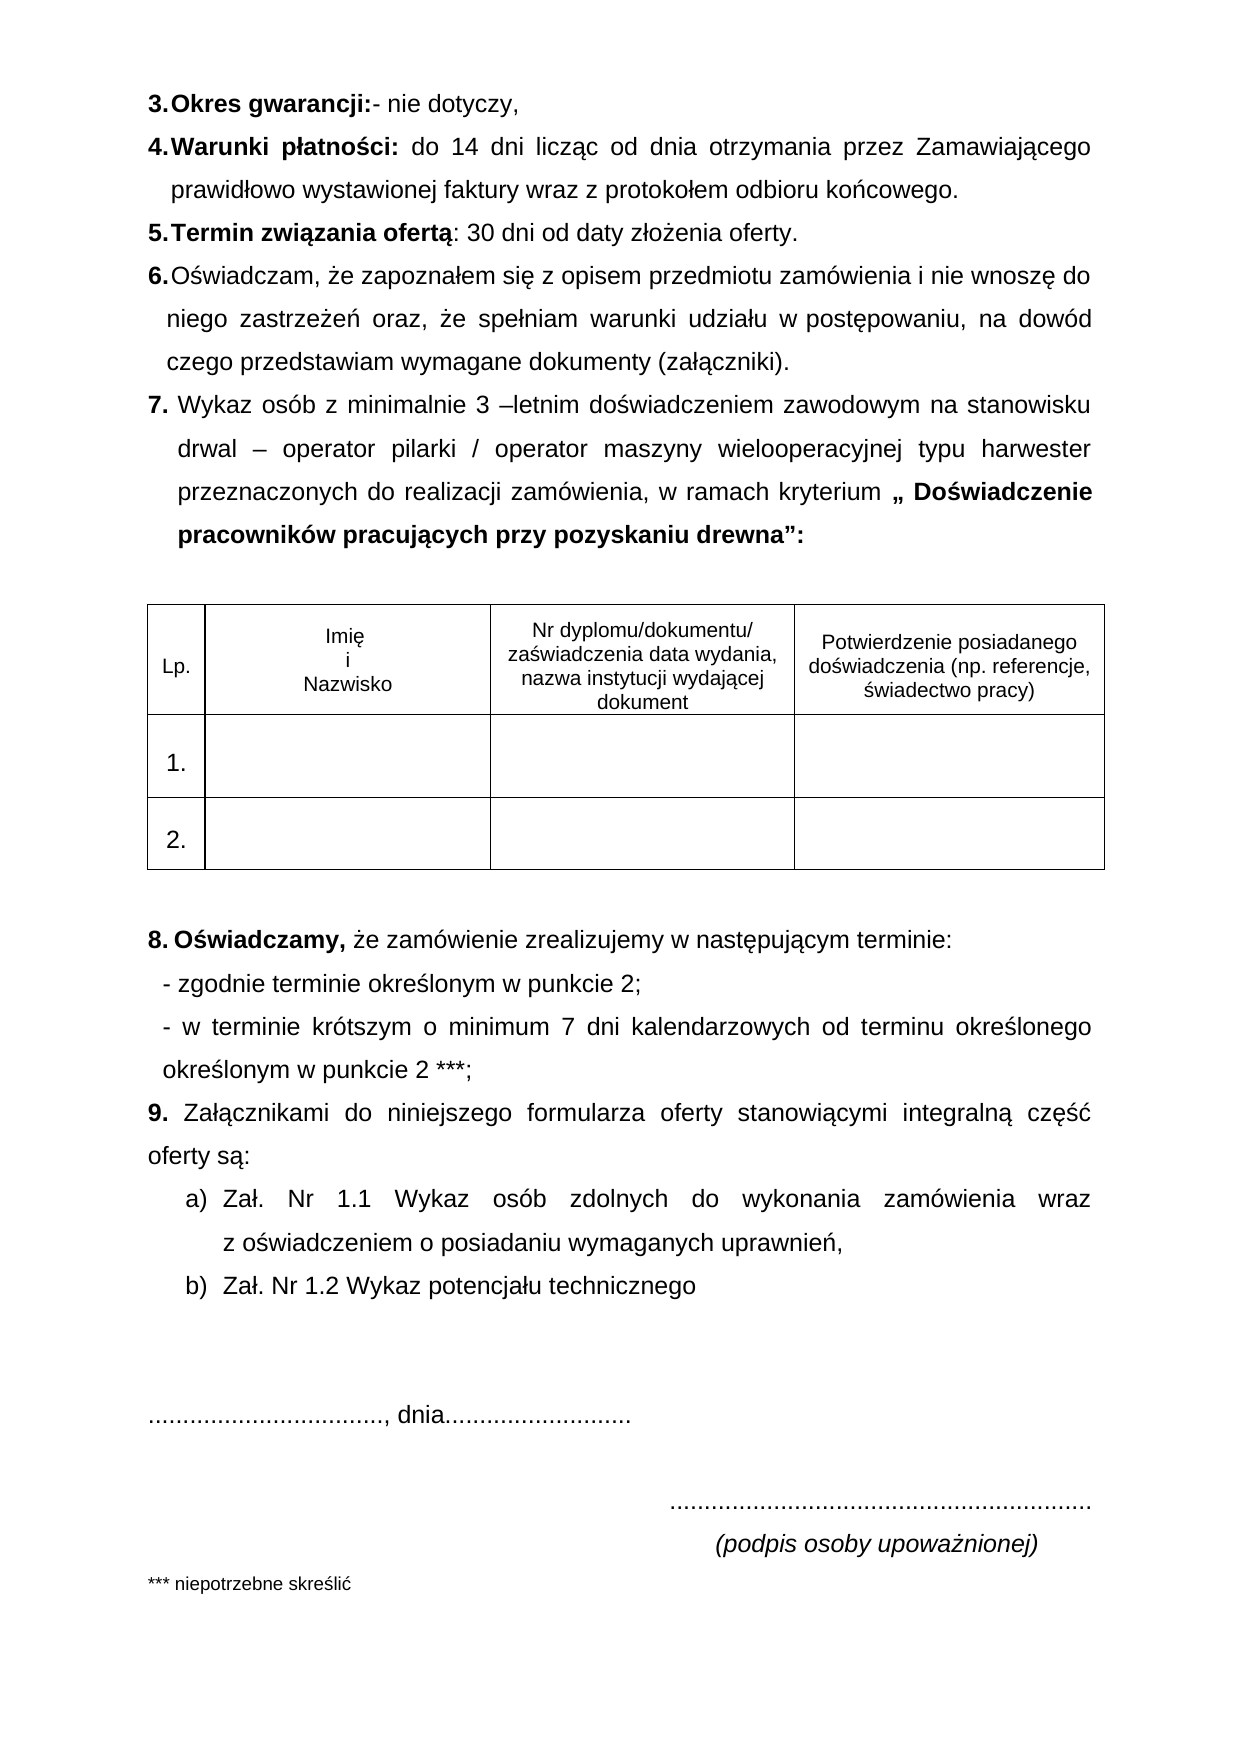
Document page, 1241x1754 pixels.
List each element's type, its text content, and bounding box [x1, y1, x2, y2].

text (podpis osoby upoważnionej) [590, 1529, 1093, 1558]
table_header Lp. [148, 605, 204, 714]
table_cell 2. [148, 798, 204, 869]
list Wykaz osób z minimalnie 3 –letnim doświadczeniem zawodowym na stanowisku drwal – operator pilarki / operator maszyny wielooperacyjnej typu harwester przeznaczonych do realizacji zamówienia, w ramach kryterium „ Doświadczenie pracowników pracujących przy pozyskaniu drewna”: [148, 391, 1093, 549]
table_cell [491, 798, 794, 869]
list Warunki płatności: do 14 dni licząc od dnia otrzymania przez Zamawiającego prawidłowo wystawionej faktury wraz z protokołem odbioru końcowego. [148, 132, 1093, 204]
list Zał. Nr 1.1 Wykaz osób zdolnych do wykonania zamówienia wraz z oświadczeniem o posiadaniu wymaganych uprawnień, [185, 1184, 1093, 1256]
table_cell [206, 798, 490, 869]
table_cell [491, 715, 794, 797]
table_cell [795, 715, 1104, 797]
text 9. Załącznikami do niniejszego formularza oferty stanowiącymi integralną część oferty są: [148, 1098, 1093, 1170]
text ............................................................. [148, 1486, 1093, 1515]
table_header Potwierdzenie posiadanego doświadczenia (np. referencje, świadectwo pracy) [795, 605, 1104, 714]
text 8. Oświadczamy, że zamówienie zrealizujemy w następującym terminie: [148, 926, 1093, 954]
list Zał. Nr 1.2 Wykaz potencjału technicznego [185, 1271, 1093, 1299]
list Termin związania ofertą: 30 dni od daty złożenia oferty. [148, 218, 1093, 247]
list Oświadczam, że zapoznałem się z opisem przedmiotu zamówienia i nie wnoszę do niego zastrzeżeń oraz, że spełniam warunki udziału w postępowaniu, na dowód czego przedstawiam wymagane dokumenty (załączniki). [148, 261, 1093, 376]
table_cell 1. [148, 715, 204, 797]
text *** niepotrzebne skreślić [148, 1573, 1093, 1594]
text - w terminie krótszym o minimum 7 dni kalendarzowych od terminu określonego określonym w punkcie 2 ***; [162, 1012, 1093, 1084]
table_header Nr dyplomu/dokumentu/ zaświadczenia data wydania, nazwa instytucji wydającej dokument [491, 605, 794, 714]
text - zgodnie terminie określonym w punkcie 2; [162, 969, 1093, 998]
list Okres gwarancji:- nie dotyczy, [148, 89, 1093, 117]
table_cell [795, 798, 1104, 869]
table_cell [206, 715, 490, 797]
text .................................., dnia........................... [148, 1400, 1093, 1429]
table_header Imię i Nazwisko [206, 605, 490, 714]
